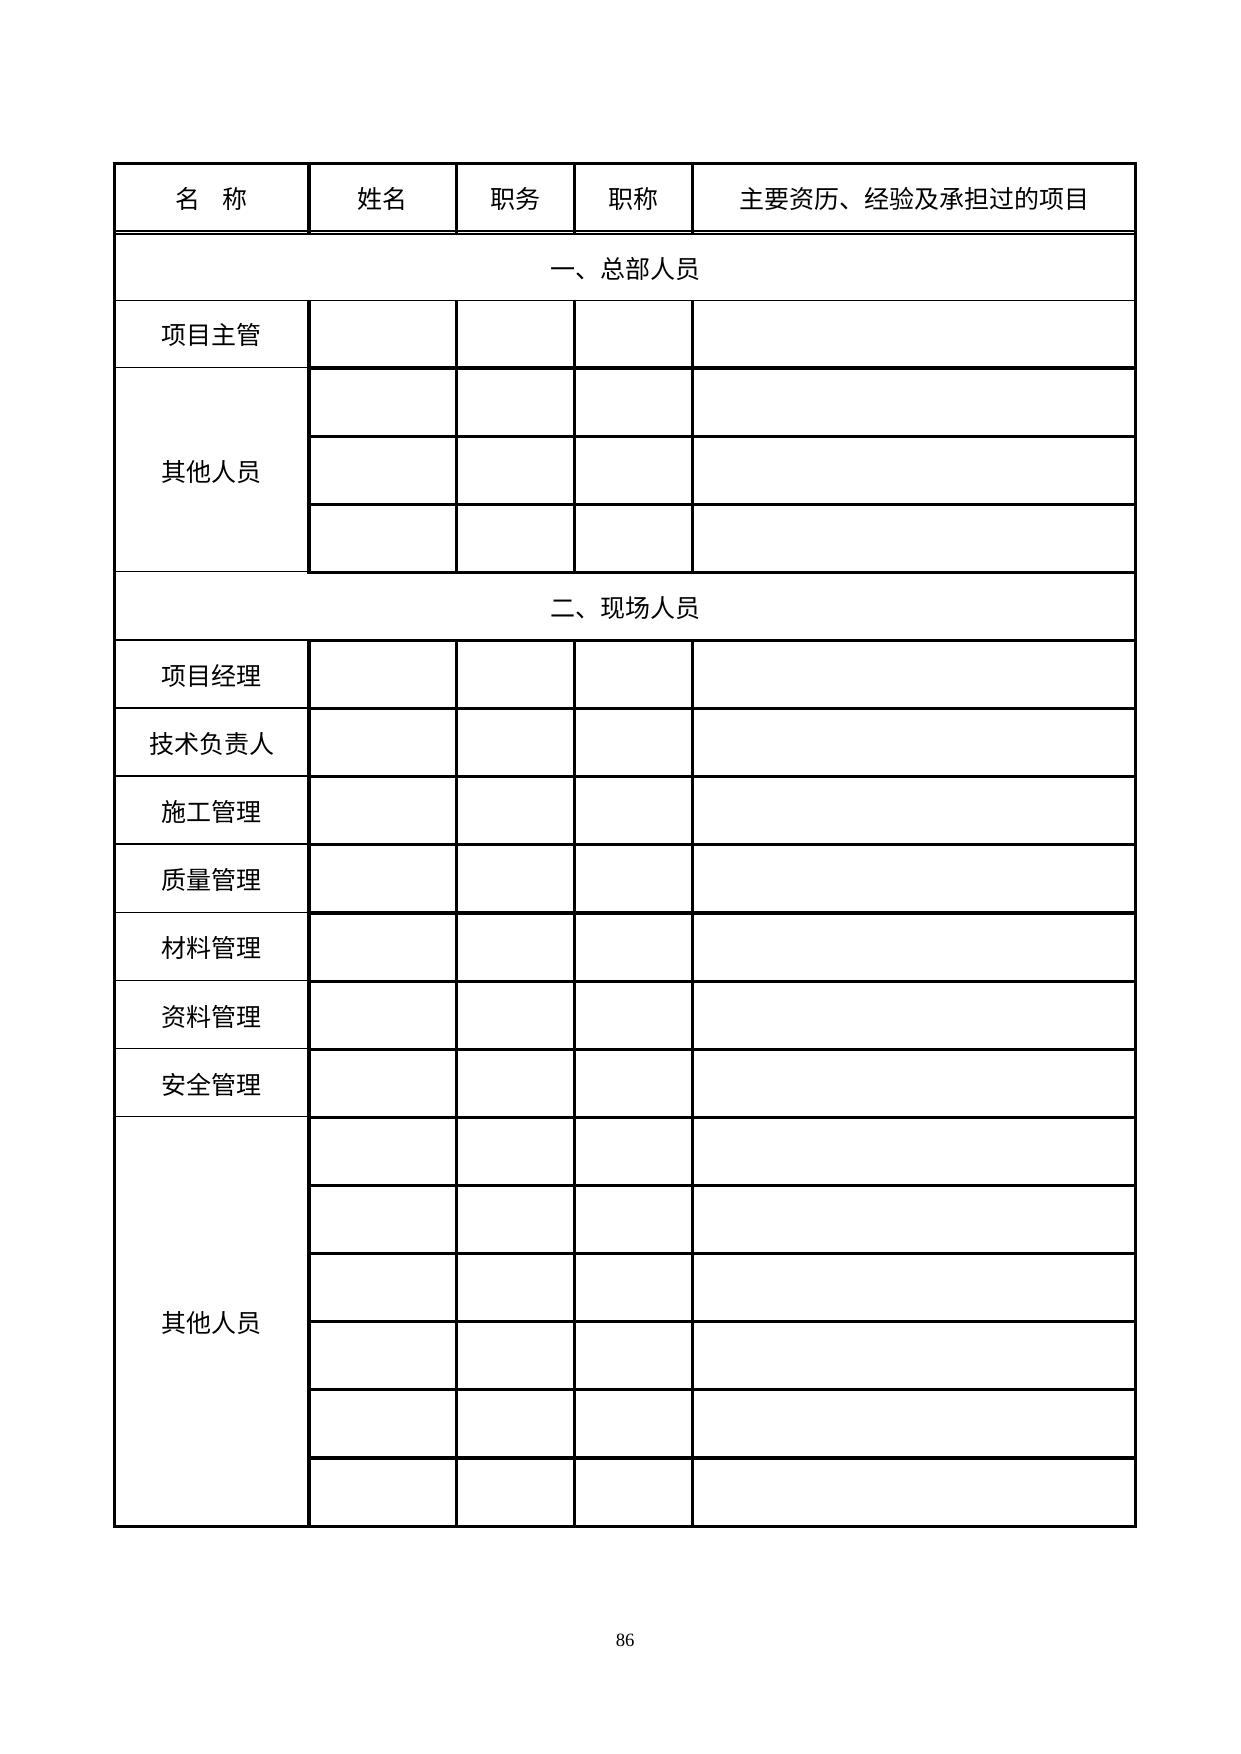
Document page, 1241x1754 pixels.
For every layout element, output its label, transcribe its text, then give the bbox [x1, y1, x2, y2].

table_cell [311, 1255, 455, 1320]
table_header 职称 [576, 165, 691, 230]
table_cell [311, 846, 455, 911]
table_cell 技术负责人 [116, 709, 307, 775]
table_header 名 称 [116, 165, 307, 230]
table_cell 项目主管 [116, 301, 307, 366]
table_cell 一、总部人员 [116, 235, 1134, 300]
table_cell [458, 1187, 573, 1252]
table_cell [116, 368, 307, 434]
table_cell 项目经理 [116, 641, 307, 707]
table_cell [576, 506, 691, 571]
table_cell [694, 915, 1134, 979]
table_cell [694, 1255, 1134, 1320]
table_cell [576, 642, 691, 707]
table_cell 安全管理 [116, 1049, 307, 1116]
table_cell [576, 1119, 691, 1184]
table_cell [458, 846, 573, 911]
table_cell [458, 710, 573, 775]
table_cell [694, 846, 1134, 911]
table_cell [311, 710, 455, 775]
table_cell 资料管理 [116, 981, 307, 1048]
table_cell [458, 301, 573, 366]
table_cell [116, 503, 307, 571]
table_cell [694, 1051, 1134, 1116]
table_cell [694, 778, 1134, 843]
table_cell [458, 983, 573, 1048]
table_cell [694, 642, 1134, 707]
table_cell [458, 1119, 573, 1184]
table_cell [576, 301, 691, 366]
table_cell [576, 915, 691, 979]
table_cell [694, 1391, 1134, 1456]
table_cell [458, 915, 573, 979]
table_cell [694, 1323, 1134, 1388]
table_cell [311, 438, 455, 503]
table_cell [458, 370, 573, 434]
table_cell [311, 1119, 455, 1184]
table_cell [458, 1460, 573, 1524]
table_cell [694, 1119, 1134, 1184]
table_cell [311, 778, 455, 843]
table_cell [311, 642, 455, 707]
table_cell 二、现场人员 [116, 572, 1134, 639]
table_cell [311, 1051, 455, 1116]
table_header 职务 [458, 165, 573, 230]
table_cell [311, 1391, 455, 1456]
table_cell [576, 1460, 691, 1524]
table_cell [576, 1051, 691, 1116]
table_cell [576, 370, 691, 434]
table_cell [458, 1255, 573, 1320]
table_cell 其他人员 [116, 435, 307, 503]
table_cell [311, 915, 455, 979]
table_cell [576, 846, 691, 911]
table_cell [576, 1187, 691, 1252]
table_cell [311, 506, 455, 571]
table_cell [458, 506, 573, 571]
table_cell [694, 301, 1134, 366]
table_cell [694, 1187, 1134, 1252]
table_cell [576, 1255, 691, 1320]
table_cell [694, 710, 1134, 775]
table_cell 施工管理 [116, 777, 307, 843]
table_cell [576, 438, 691, 503]
table_header 姓名 [311, 165, 455, 230]
table_cell [458, 1323, 573, 1388]
table_cell 材料管理 [116, 913, 307, 979]
table_cell [694, 983, 1134, 1048]
table_cell [458, 642, 573, 707]
table_cell [694, 438, 1134, 503]
table_cell [576, 1391, 691, 1456]
table_cell [458, 438, 573, 503]
table_cell [311, 983, 455, 1048]
table_cell [458, 1391, 573, 1456]
table_cell [311, 1460, 455, 1524]
table_cell [576, 1323, 691, 1388]
table_cell [458, 778, 573, 843]
table_cell [311, 1187, 455, 1252]
table_cell [311, 301, 455, 366]
table_cell [458, 1051, 573, 1116]
table_header 主要资历、经验及承担过的项目 [694, 165, 1134, 230]
table_cell [694, 506, 1134, 571]
table_cell 其他人员 [116, 1117, 307, 1524]
table_cell [311, 1323, 455, 1388]
table_cell 质量管理 [116, 845, 307, 911]
table_cell [694, 370, 1134, 434]
table_cell [576, 983, 691, 1048]
table_cell [576, 710, 691, 775]
table_cell [311, 370, 455, 434]
table_cell [576, 778, 691, 843]
table_cell [694, 1460, 1134, 1524]
